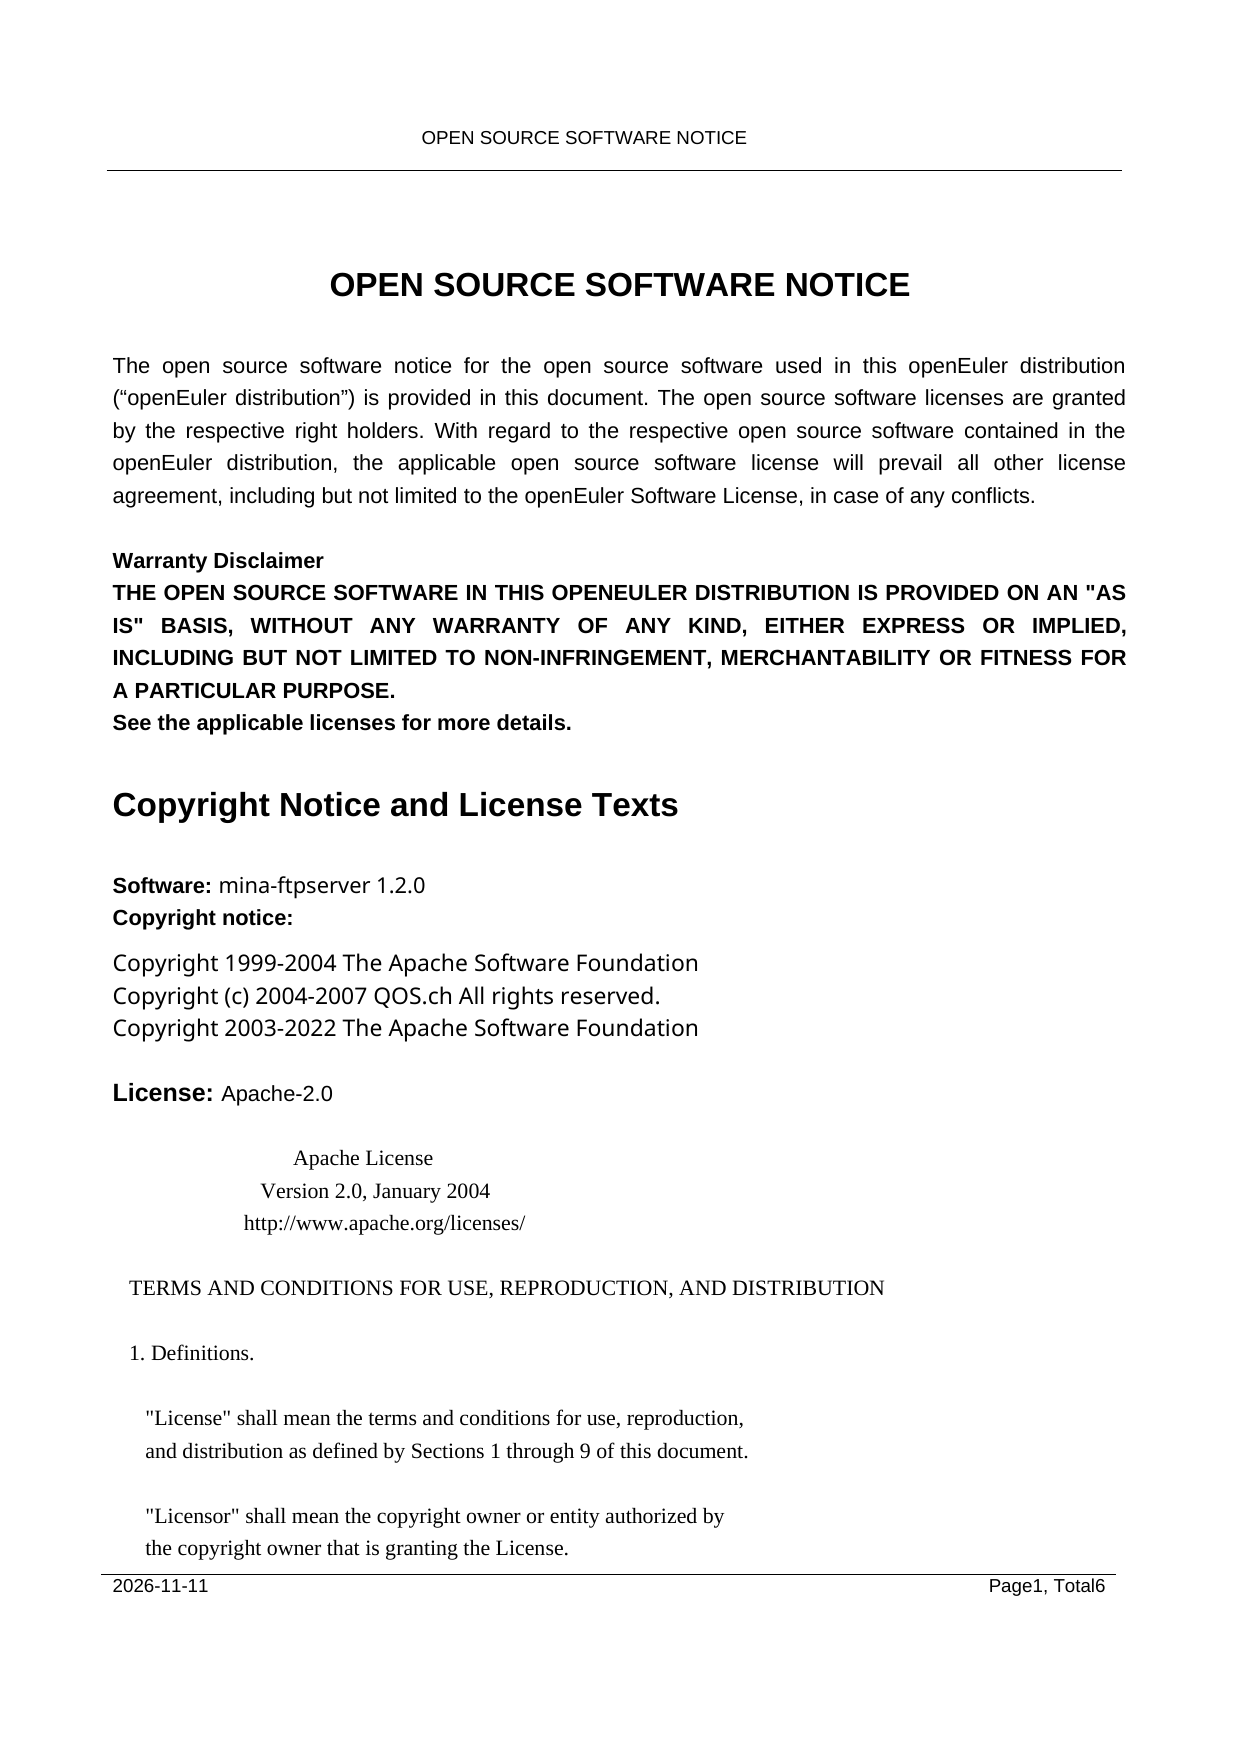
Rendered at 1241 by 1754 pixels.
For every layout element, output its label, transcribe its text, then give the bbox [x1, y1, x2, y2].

title Software: mina-ftpserver 1.2.0 [112, 869, 1128, 901]
text Warranty Disclaimer [112, 544, 1128, 576]
text Copyright 1999-2004 The Apache Software Foundation Copyright (c) 2004-2007 QOS.ch All rights reserved. Copyright 2003-2022 The Apache Software Foundation [112, 947, 1128, 1077]
text License: Apache-2.0 [112, 1077, 1128, 1109]
text THE OPEN SOURCE SOFTWARE IN THIS OPENEULER DISTRIBUTION IS PROVIDED ON AN "AS IS" BASIS, WITHOUT ANY WARRANTY OF ANY KIND, EITHER EXPRESS OR IMPLIED, INCLUDING BUT NOT LIMITED TO NON-INFRINGEMENT, MERCHANTABILITY OR FITNESS FOR A PARTICULAR PURPOSE. See the applicable licenses for more details. [112, 576, 1128, 739]
text The open source software notice for the open source software used in this openEuler distribution (“openEuler distribution”) is provided in this document. The open source software licenses are granted by the respective right holders. With regard to the respective open source software contained in the openEuler distribution, the applicable open source software license will prevail all other license agreement, including but not limited to the openEuler Software License, in case of any conflicts. [112, 349, 1128, 511]
text Copyright Notice and License Texts [112, 771, 1128, 836]
text Copyright notice: [112, 901, 1128, 934]
text OPEN SOURCE SOFTWARE NOTICE [112, 251, 1128, 316]
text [112, 1109, 1128, 1564]
